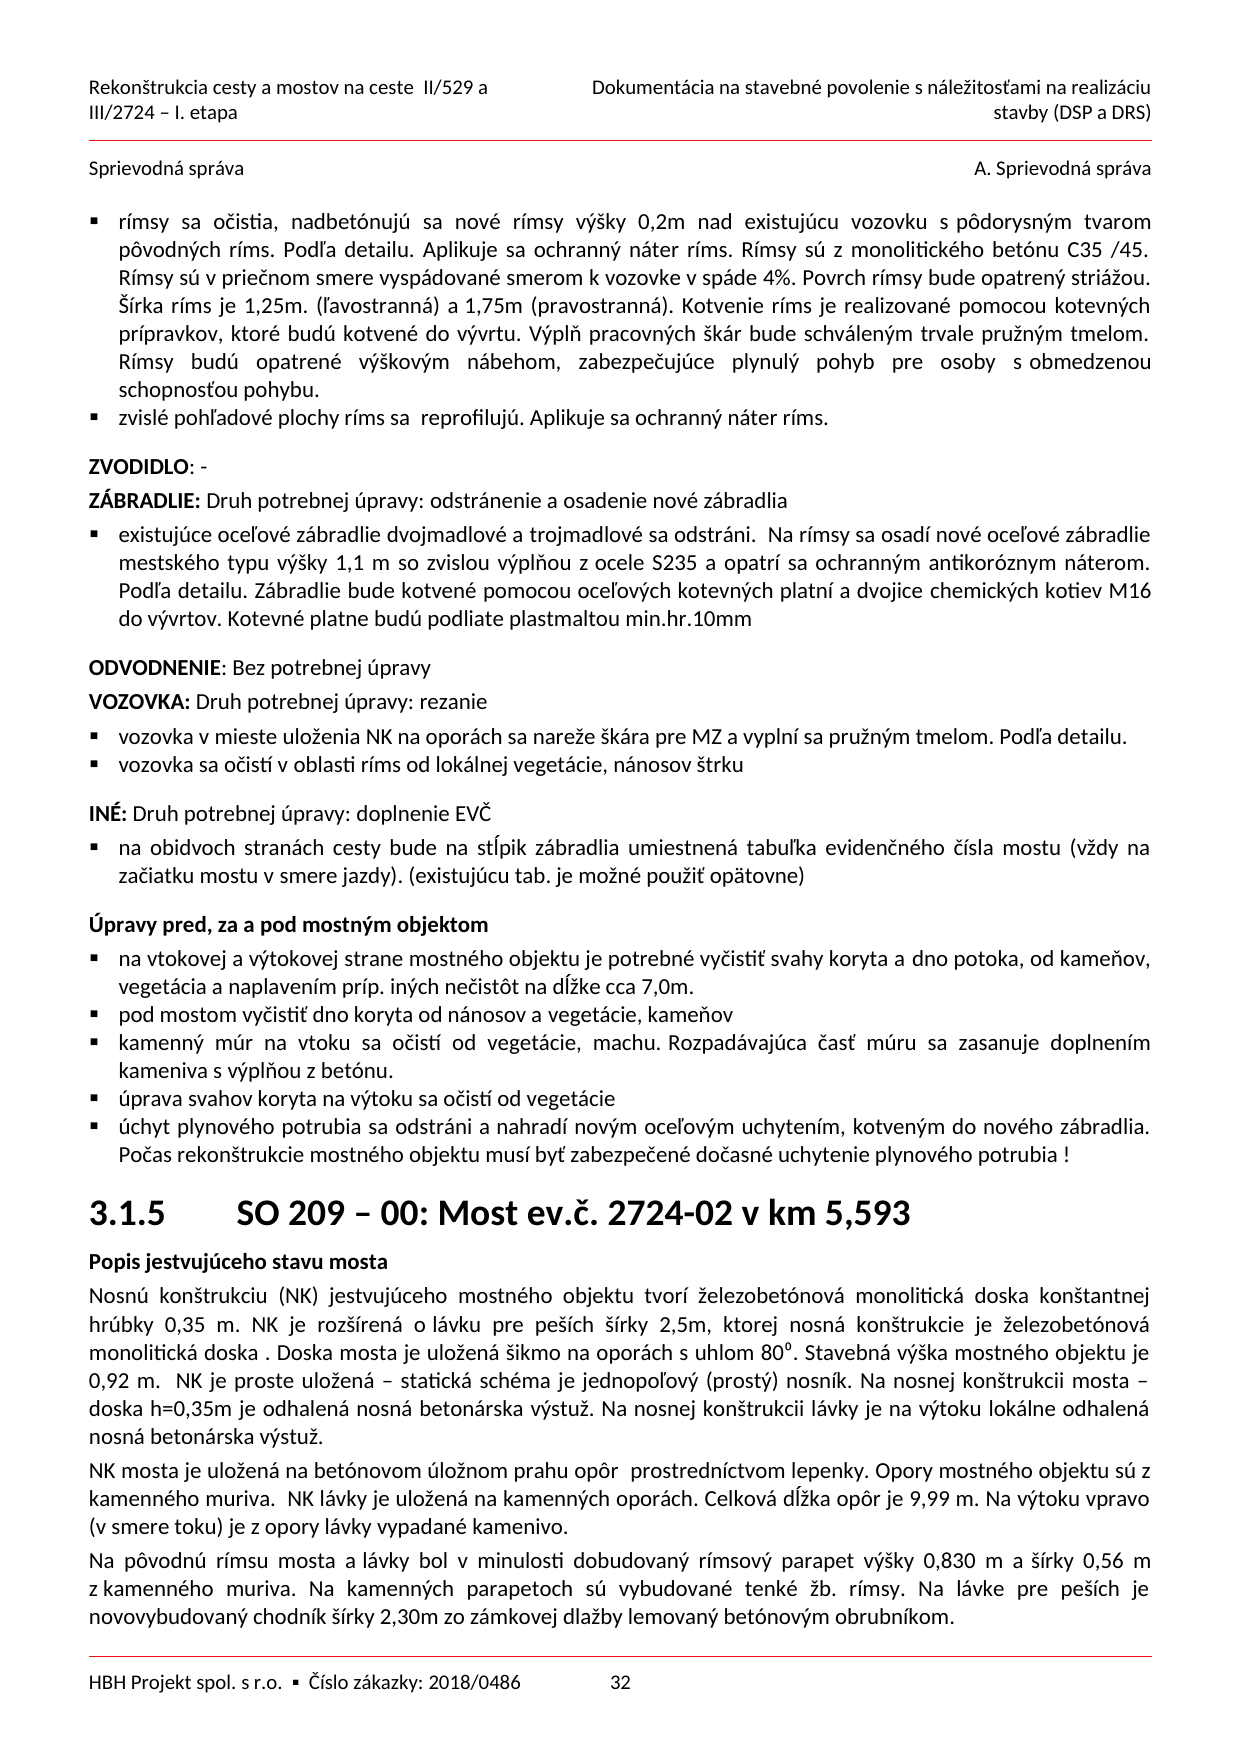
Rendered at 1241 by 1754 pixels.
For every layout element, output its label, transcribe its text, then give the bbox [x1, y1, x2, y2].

list úprava svahov koryta na výtoku sa očistí od vegetácie [89, 1084, 1152, 1112]
text INÉ: Druh potrebnej úpravy: doplnenie EVČ [89, 799, 1152, 827]
text ZVODIDLO: - [89, 452, 1152, 480]
list vozovka v mieste uloženia NK na oporách sa nareže škára pre MZ a vyplní sa pružným tmelom. Podľa detailu. [89, 722, 1152, 750]
list úchyt plynového potrubia sa odstráni a nahradí novým oceľovým uchytením, kotveným do nového zábradlia. Počas rekonštrukcie mostného objektu musí byť zabezpečené dočasné uchytenie plynového potrubia ! [89, 1112, 1152, 1168]
text ODVODNENIE: Bez potrebnej úpravy [89, 653, 1152, 681]
text Na pôvodnú rímsu mosta a lávky bol v minulosti dobudovaný rímsový parapet výšky 0,830 m a šírky 0,56 m z kamenného muriva. Na kamenných parapetoch sú vybudované tenké žb. rímsy. Na lávke pre peších je novovybudovaný chodník šírky 2,30m zo zámkovej dlažby lemovaný betónovým obrubníkom. [89, 1546, 1152, 1630]
text VOZOVKA: Druh potrebnej úpravy: rezanie [89, 687, 1152, 716]
list na vtokovej a výtokovej strane mostného objektu je potrebné vyčistiť svahy koryta a dno potoka, od kameňov, vegetácia a naplavením príp. iných nečistôt na dĺžke cca 7,0m. [89, 944, 1152, 1000]
text ZÁBRADLIE: Druh potrebnej úpravy: odstránenie a osadenie nové zábradlia [89, 486, 1152, 514]
subtitle SO 209 – 00: Most ev.č. 2724-02 v km 5,593 [89, 1189, 1152, 1235]
list zvislé pohľadové plochy ríms sa reprofilujú. Aplikuje sa ochranný náter ríms. [89, 403, 1152, 431]
list pod mostom vyčistiť dno koryta od nánosov a vegetácie, kameňov [89, 1000, 1152, 1028]
text Nosnú konštrukciu (NK) jestvujúceho mostného objektu tvorí železobetónová monolitická doska konštantnej hrúbky 0,35 m. NK je rozšírená o lávku pre peších šírky 2,5m, ktorej nosná konštrukcie je železobetónová monolitická doska . Doska mosta je uložená šikmo na oporách s uhlom 80⁰. Stavebná výška mostného objektu je 0,92 m. NK je proste uložená – statická schéma je jednopoľový (prostý) nosník. Na nosnej konštrukcii mosta – doska h=0,35m je odhalená nosná betonárska výstuž. Na nosnej konštrukcii lávky je na výtoku lokálne odhalená nosná betonárska výstuž. [89, 1282, 1152, 1450]
list kamenný múr na vtoku sa očistí od vegetácie, machu. Rozpadávajúca časť múru sa zasanuje doplnením kameniva s výplňou z betónu. [89, 1028, 1152, 1084]
text NK mosta je uložená na betónovom úložnom prahu opôr prostredníctvom lepenky. Opory mostného objektu sú z kamenného muriva. NK lávky je uložená na kamenných oporách. Celková dĺžka opôr je 9,99 m. Na výtoku vpravo (v smere toku) je z opory lávky vypadané kamenivo. [89, 1456, 1152, 1540]
list rímsy sa očistia, nadbetónujú sa nové rímsy výšky 0,2m nad existujúcu vozovku s pôdorysným tvarom pôvodných ríms. Podľa detailu. Aplikuje sa ochranný náter ríms. Rímsy sú z monolitického betónu C35 /45. Rímsy sú v priečnom smere vyspádované smerom k vozovke v spáde 4%. Povrch rímsy bude opatrený striážou. Šírka ríms je 1,25m. (ľavostranná) a 1,75m (pravostranná). Kotvenie ríms je realizované pomocou kotevných prípravkov, ktoré budú kotvené do vývrtu. Výplň pracovných škár bude schváleným trvale pružným tmelom. Rímsy budú opatrené výškovým nábehom, zabezpečujúce plynulý pohyb pre osoby s obmedzenou schopnosťou pohybu. [89, 207, 1152, 403]
text Úpravy pred, za a pod mostným objektom [89, 910, 1152, 938]
list na obidvoch stranách cesty bude na stĺpik zábradlia umiestnená tabuľka evidenčného čísla mostu (vždy na začiatku mostu v smere jazdy). (existujúcu tab. je možné použiť opätovne) [89, 833, 1152, 889]
list existujúce oceľové zábradlie dvojmadlové a trojmadlové sa odstráni. Na rímsy sa osadí nové oceľové zábradlie mestského typu výšky 1,1 m so zvislou výplňou z ocele S235 a opatrí sa ochranným antikoróznym náterom. Podľa detailu. Zábradlie bude kotvené pomocou oceľových kotevných platní a dvojice chemických kotiev M16 do vývrtov. Kotevné platne budú podliate plastmaltou min.hr.10mm [89, 520, 1152, 632]
list vozovka sa očistí v oblasti ríms od lokálnej vegetácie, nánosov štrku [89, 750, 1152, 778]
text Popis jestvujúceho stavu mosta [89, 1247, 1152, 1275]
